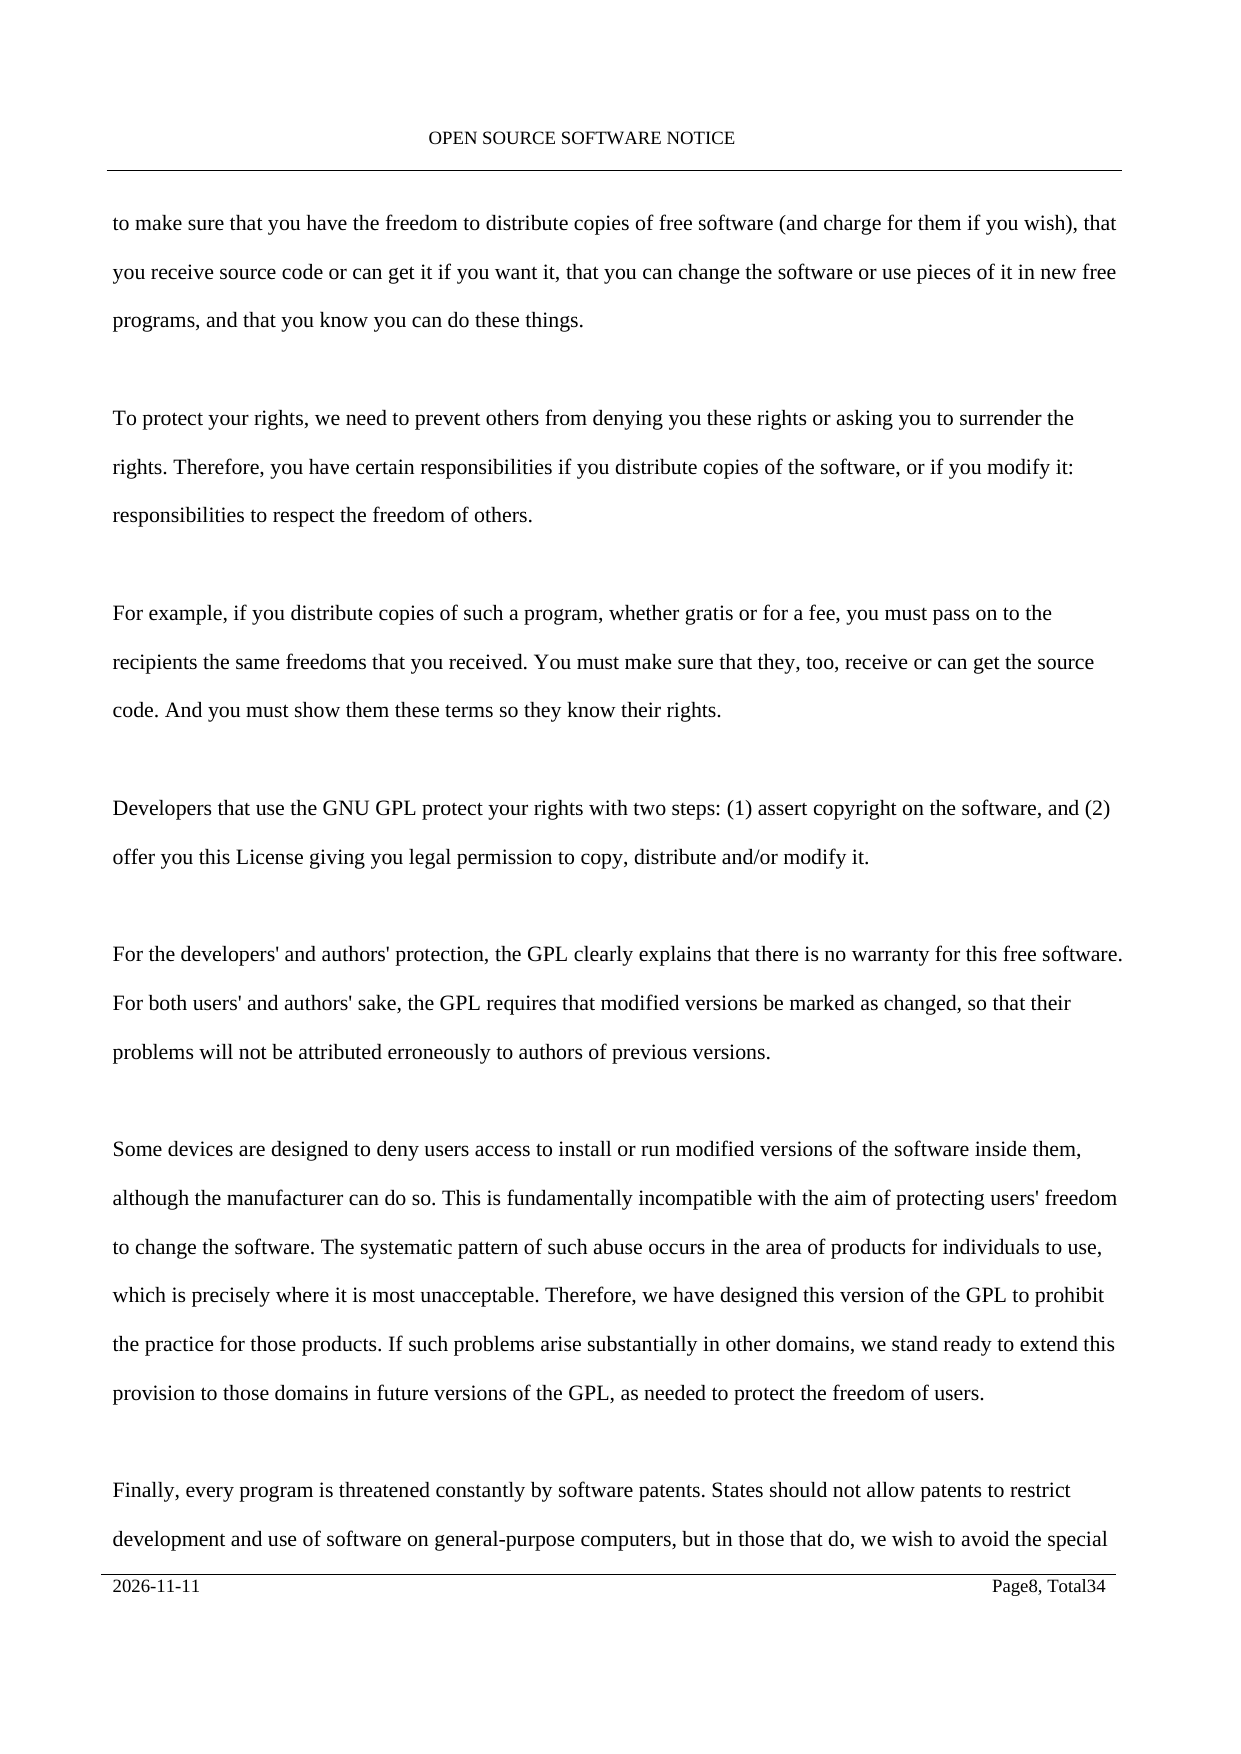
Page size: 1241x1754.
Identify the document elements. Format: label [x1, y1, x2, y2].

text [112, 206, 1128, 1555]
